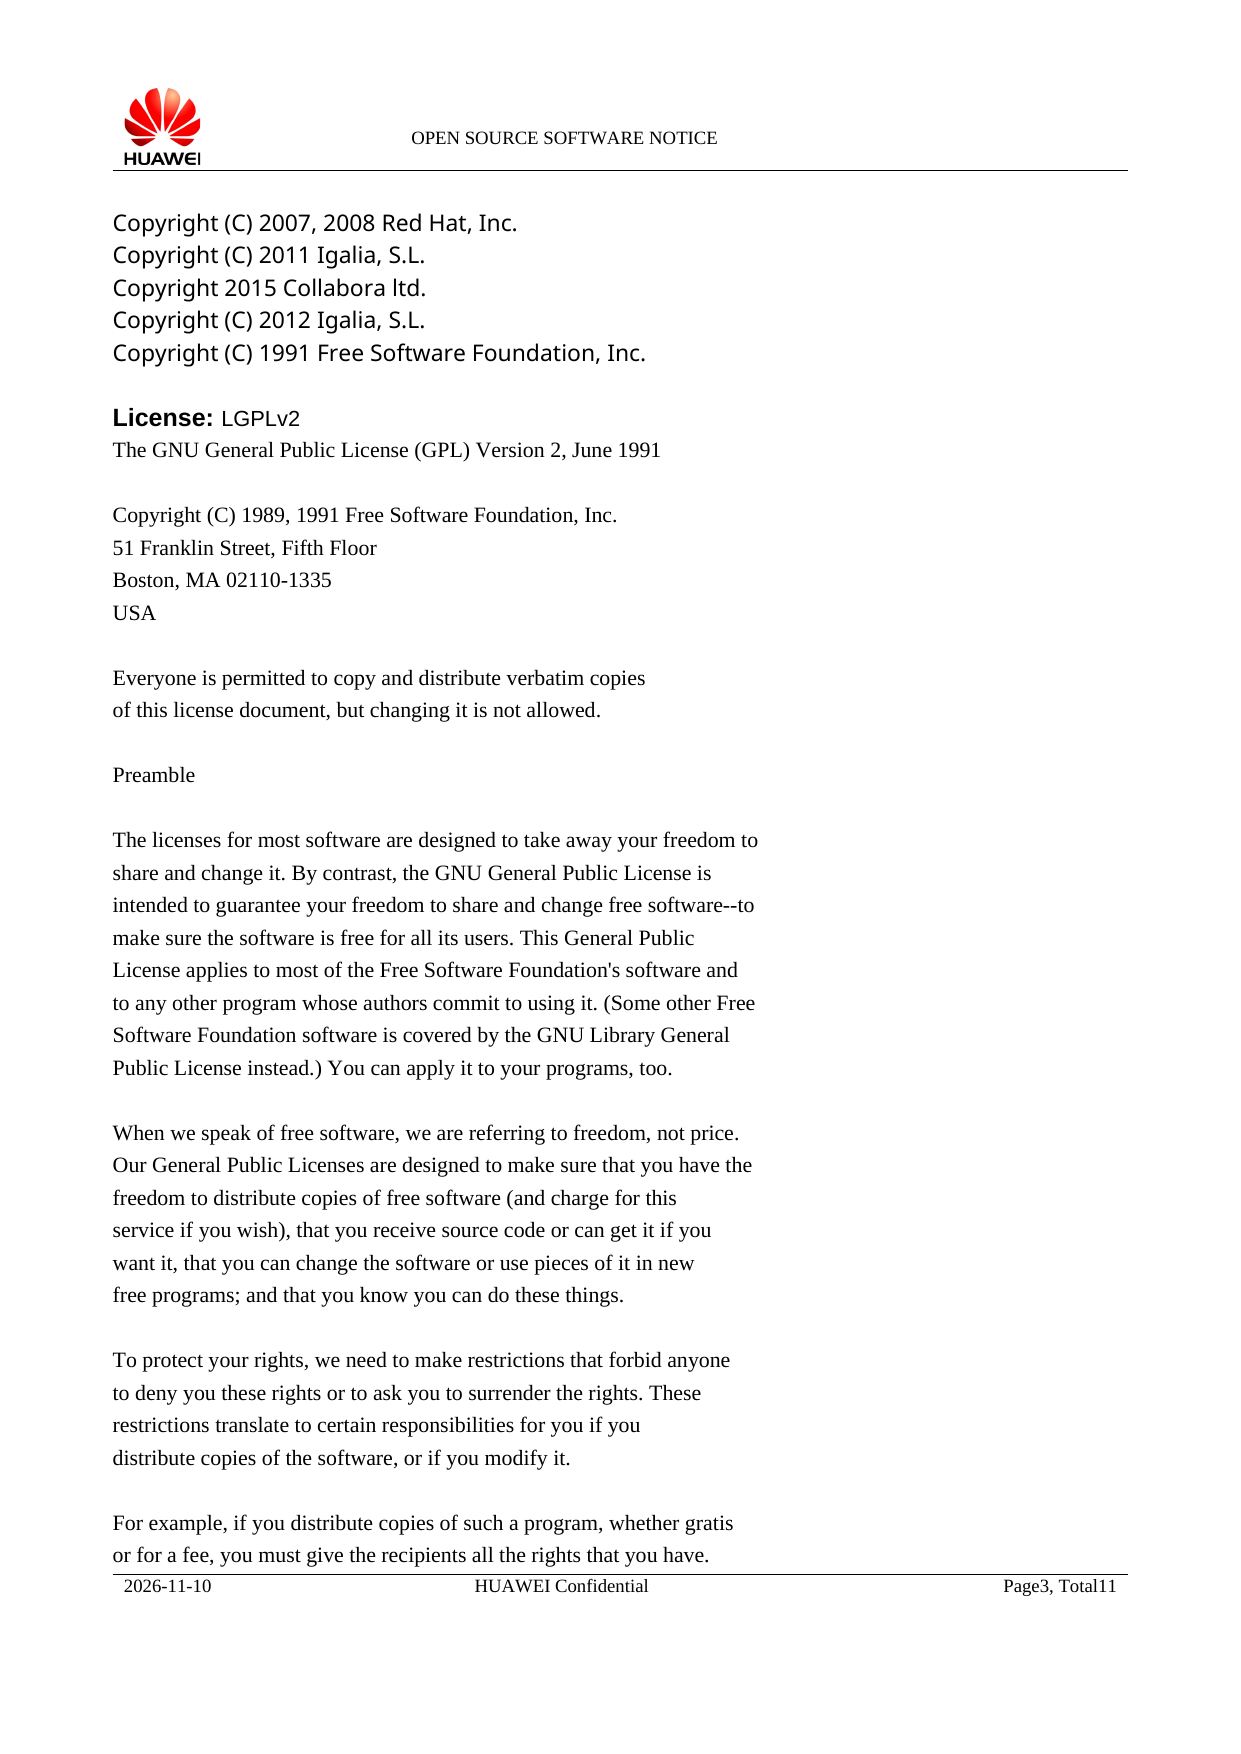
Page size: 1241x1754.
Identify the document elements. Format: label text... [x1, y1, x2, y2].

text License: LGPLv2 [112, 401, 1128, 434]
picture [124, 88, 201, 165]
